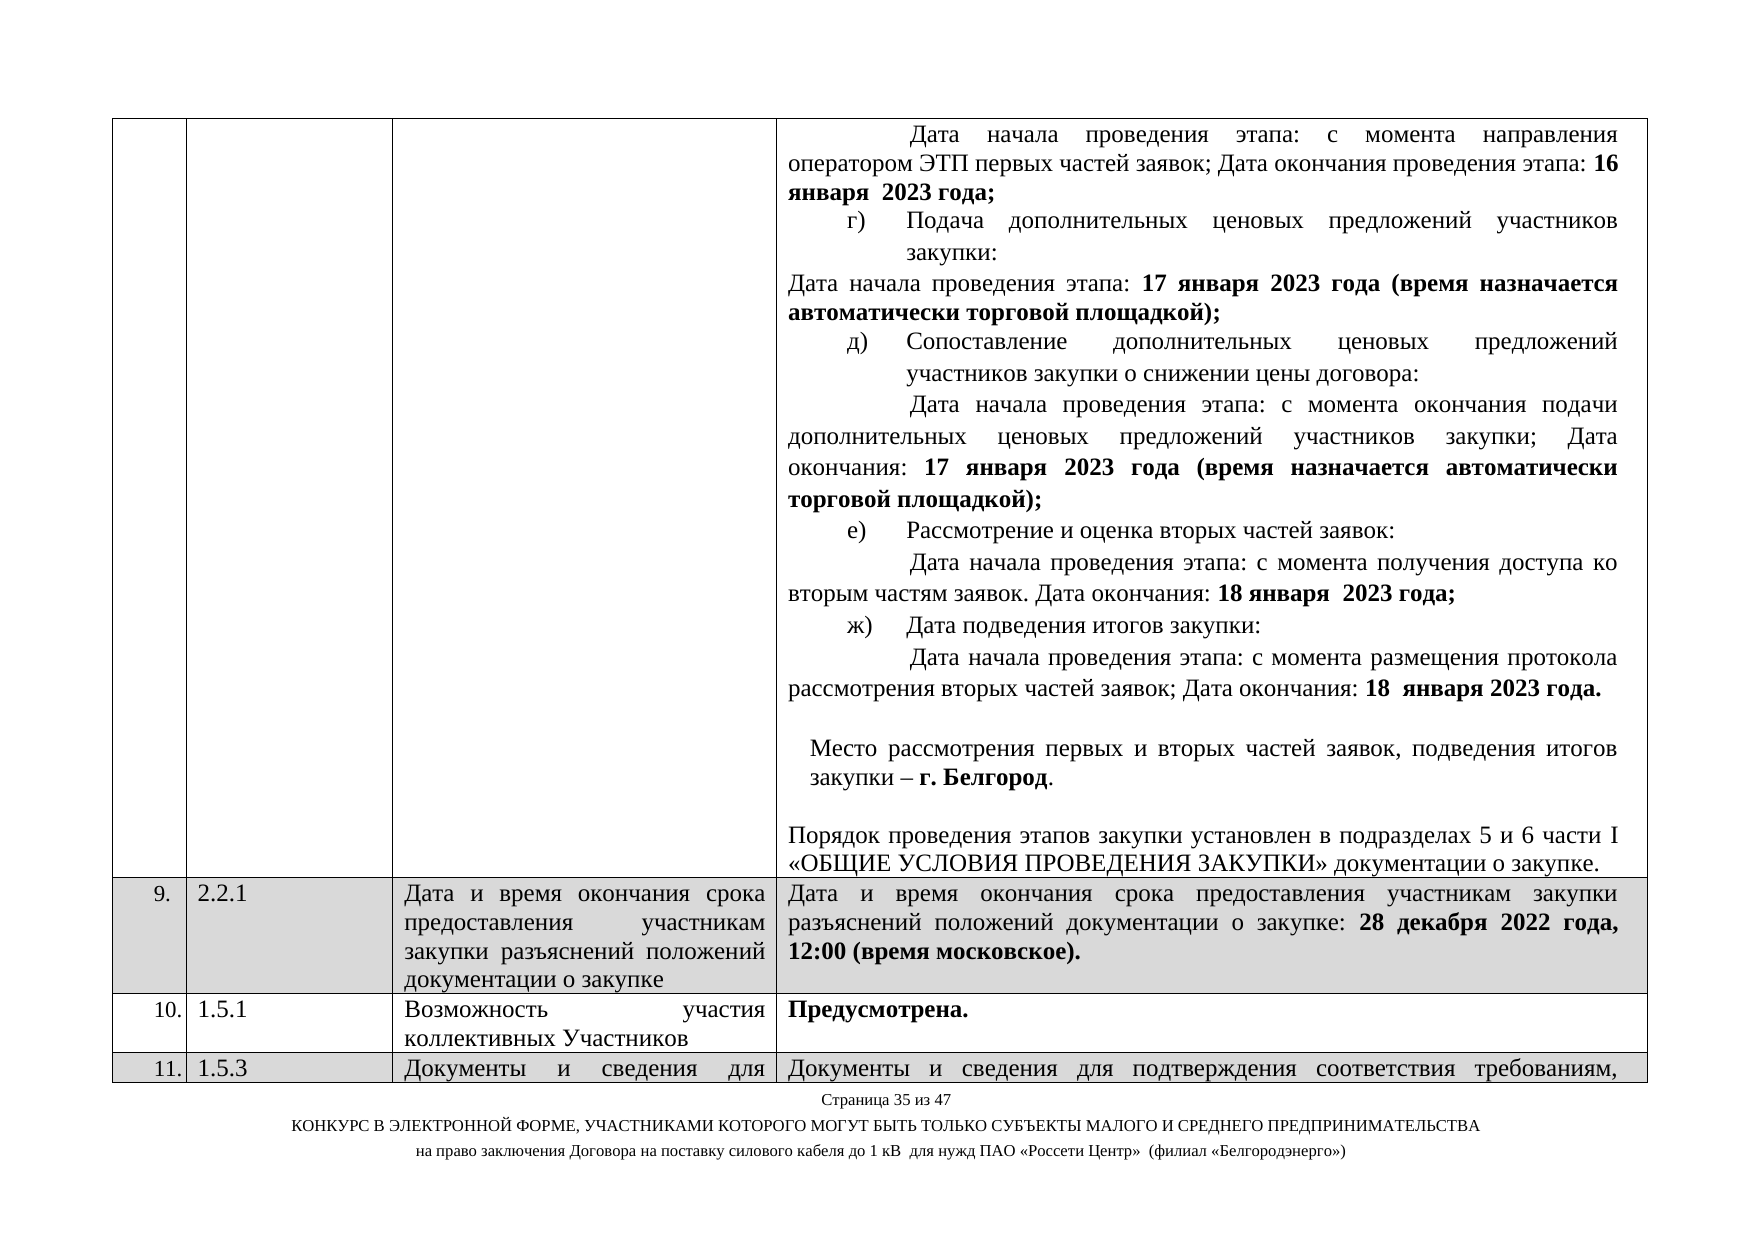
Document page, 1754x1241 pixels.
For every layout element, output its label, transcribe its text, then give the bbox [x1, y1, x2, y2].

table_cell Дата и время окончания срока предоставления участникам закупки разъяснений положений документации о закупке: 28 декабря 2022 года, 12:00 (время московское). [777, 878, 1647, 993]
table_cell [393, 1053, 776, 1082]
table_cell [113, 994, 186, 1052]
table_cell [113, 878, 186, 993]
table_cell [187, 119, 392, 877]
table_cell [113, 1053, 186, 1082]
table_cell Возможность участия коллективных Участников [393, 994, 776, 1052]
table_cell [777, 1053, 1647, 1082]
table_cell 2.2.1 [187, 878, 392, 993]
table_cell Дата и время окончания срока предоставления участникам закупки разъяснений положений документации о закупке [393, 878, 776, 993]
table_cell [393, 119, 776, 877]
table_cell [777, 119, 1647, 877]
table_cell [113, 119, 186, 877]
table_cell Предусмотрена. [777, 994, 1647, 1052]
table_cell 1.5.1 [187, 994, 392, 1052]
table_cell 1.5.3 [187, 1053, 392, 1082]
